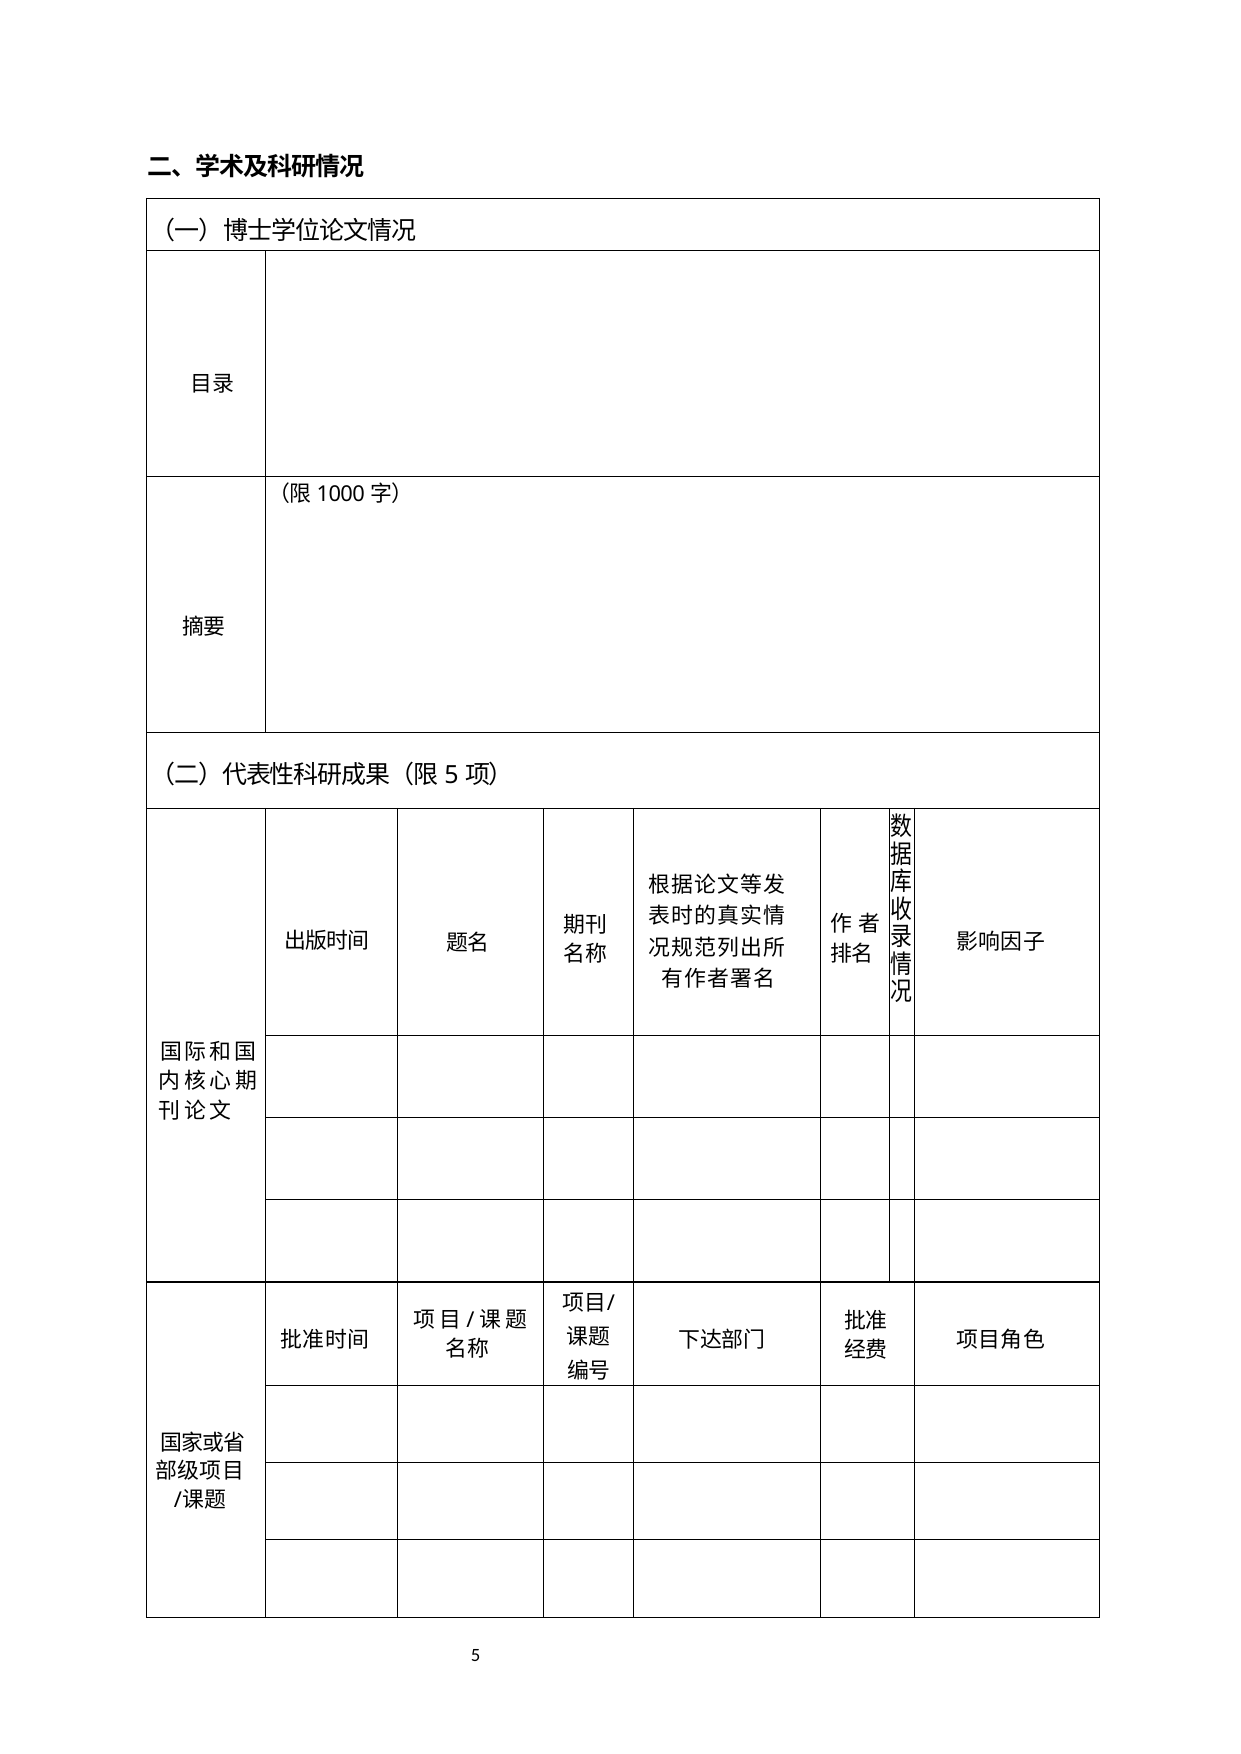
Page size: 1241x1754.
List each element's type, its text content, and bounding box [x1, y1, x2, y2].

table_cell [915, 1118, 1099, 1199]
table_cell [266, 1200, 397, 1281]
table_cell 项目/课题 名称 [398, 1283, 543, 1385]
table_cell [398, 1036, 543, 1117]
table_cell 下达部门 [634, 1283, 820, 1385]
table_cell [634, 1386, 820, 1462]
table_cell [544, 1386, 633, 1462]
table_cell [544, 1540, 633, 1617]
table_cell [915, 1540, 1099, 1617]
table_cell 期刊 名称 [544, 809, 633, 1035]
table_cell [544, 1036, 633, 1117]
table_cell [266, 1463, 397, 1539]
table_cell [821, 1540, 914, 1617]
table_cell 项目角色 [915, 1283, 1099, 1385]
table_cell [634, 1463, 820, 1539]
table_cell 数据库收录情况 [890, 809, 914, 1035]
table_cell [398, 1386, 543, 1462]
table_cell 出版时间 [266, 809, 397, 1035]
table_cell [890, 1118, 914, 1199]
table_cell [915, 1036, 1099, 1117]
table_cell [398, 1540, 543, 1617]
table_cell [821, 1463, 914, 1539]
table_cell 作者排名 [821, 809, 889, 1035]
text 二、学术及科研情况 [147, 149, 1094, 182]
table_cell [890, 1036, 914, 1117]
table_cell 批准 经费 [821, 1283, 914, 1385]
table_cell [266, 251, 1099, 476]
table_cell [915, 1463, 1099, 1539]
table_cell 国际和国 内核心期 刊论文 [147, 809, 265, 1281]
table_cell [398, 1463, 543, 1539]
table_cell [266, 1540, 397, 1617]
table_cell （二）代表性科研成果（限 5 项） [147, 733, 1099, 808]
table_cell [634, 1200, 820, 1281]
table_cell （限 1000 字） [266, 477, 1099, 732]
table_cell [821, 1036, 889, 1117]
table_cell [266, 1386, 397, 1462]
table_cell [821, 1200, 889, 1281]
table_cell [544, 1463, 633, 1539]
table_cell [821, 1118, 889, 1199]
table_cell 项目/ 课题 编号 [544, 1283, 633, 1385]
table_cell [398, 1200, 543, 1281]
table_header （一）博士学位论文情况 [147, 199, 1099, 250]
table_cell [890, 1200, 914, 1281]
table_cell [266, 1118, 397, 1199]
table_cell 国家或省 部级项目 /课题 [147, 1283, 265, 1617]
table_cell [634, 1540, 820, 1617]
table_cell 根据论文等发 表时的真实情 况规范列出所 有作者署名 [634, 809, 820, 1035]
table_cell 目录 [147, 251, 265, 476]
table_cell [266, 1036, 397, 1117]
table_cell 题名 [398, 809, 543, 1035]
table_cell [915, 1386, 1099, 1462]
table_cell [915, 1200, 1099, 1281]
table_cell 影响因子 [915, 809, 1099, 1035]
table_cell [544, 1200, 633, 1281]
table_cell [398, 1118, 543, 1199]
table_cell [821, 1386, 914, 1462]
table_cell [634, 1118, 820, 1199]
table_cell 批准时间 [266, 1283, 397, 1385]
table_cell 摘要 [147, 477, 265, 732]
table_cell [634, 1036, 820, 1117]
table_cell [544, 1118, 633, 1199]
